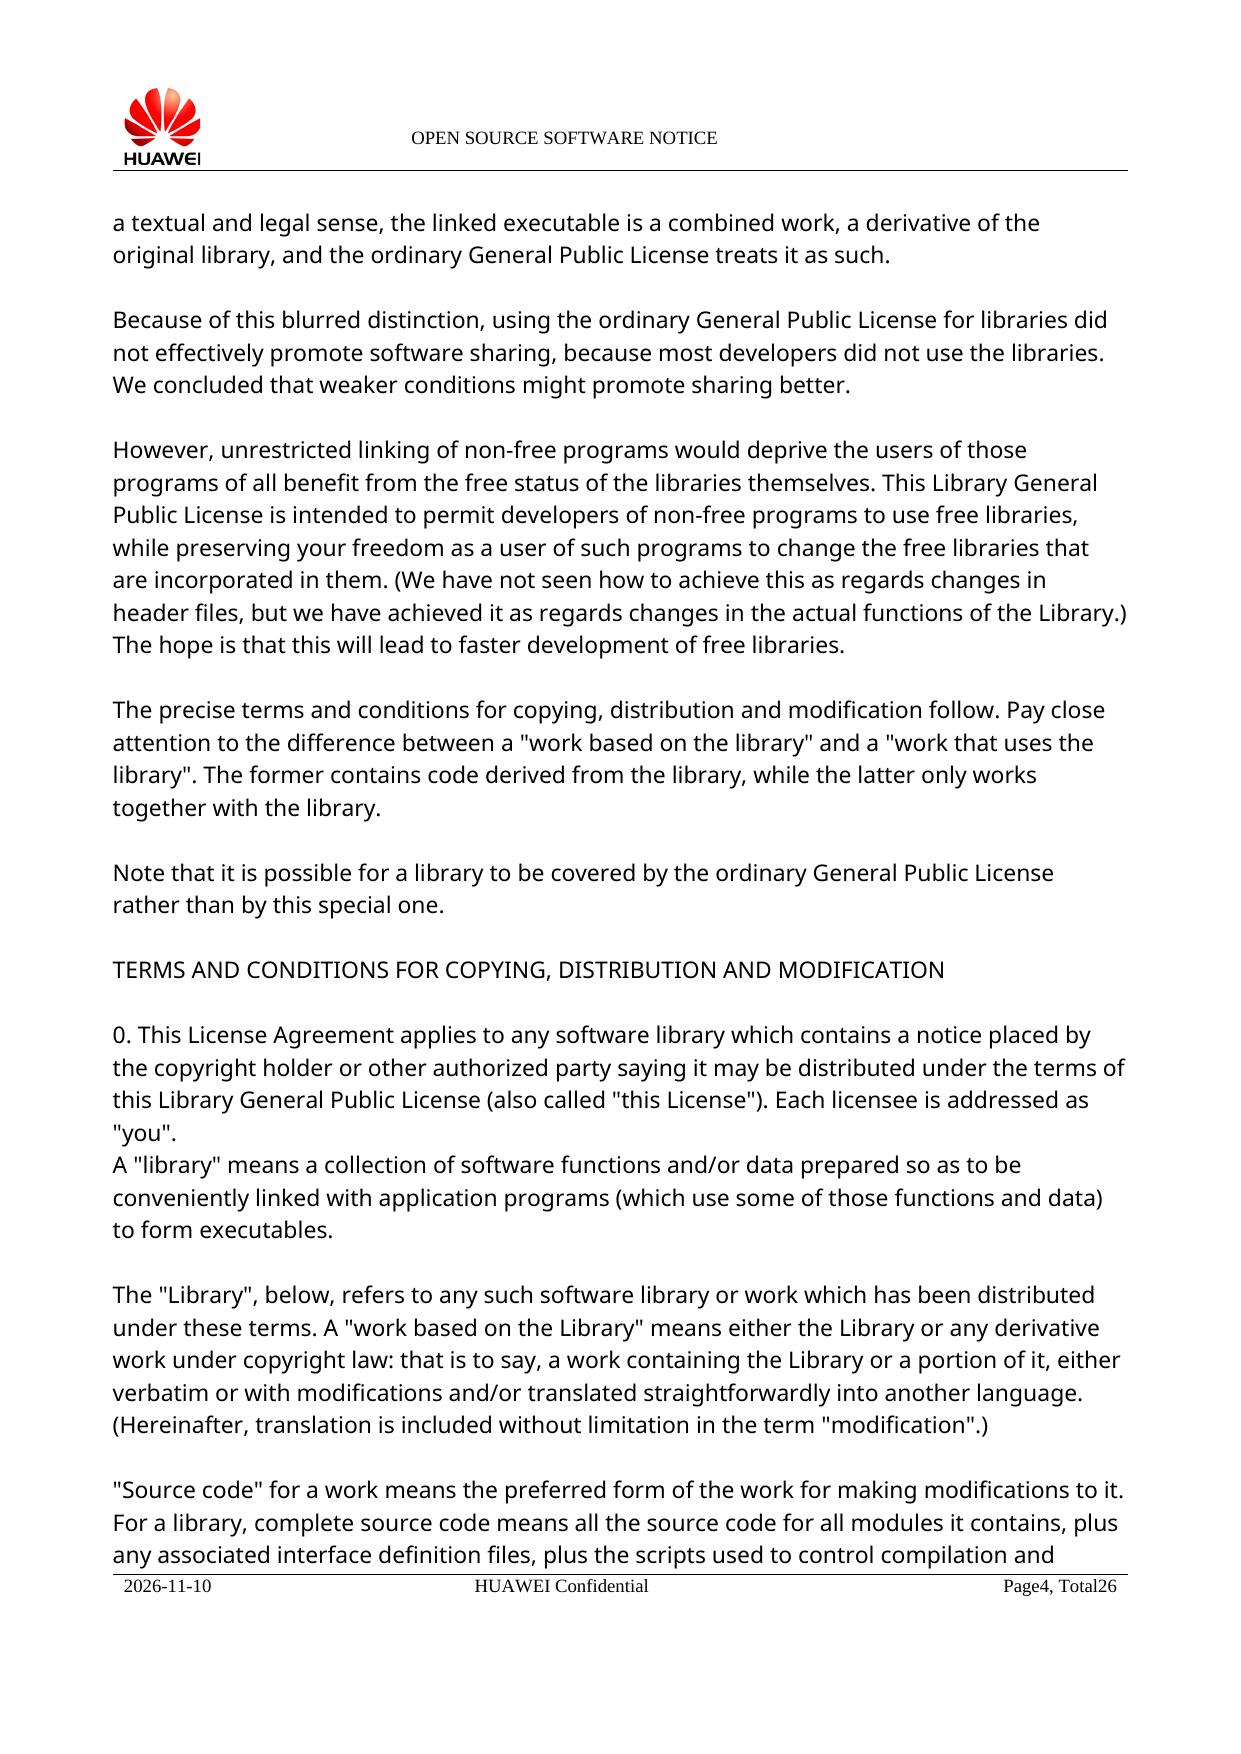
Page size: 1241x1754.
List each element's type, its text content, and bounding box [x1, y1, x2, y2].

text The "Library", below, refers to any such software library or work which has been distributed under these terms. A "work based on the Library" means either the Library or any derivative work under copyright law: that is to say, a work containing the Library or a portion of it, either verbatim or with modifications and/or translated straightforwardly into another language. (Hereinafter, translation is included without limitation in the term "modification".) [112, 1279, 1128, 1441]
text Because of this blurred distinction, using the ordinary General Public License for libraries did not effectively promote software sharing, because most developers did not use the libraries. We concluded that weaker conditions might promote sharing better. [112, 304, 1128, 401]
text However, unrestricted linking of non-free programs would deprive the users of those programs of all benefit from the free status of the libraries themselves. This Library General Public License is intended to permit developers of non-free programs to use free libraries, while preserving your freedom as a user of such programs to change the free libraries that are incorporated in them. (We have not seen how to achieve this as regards changes in header files, but we have achieved it as regards changes in the actual functions of the Library.) The hope is that this will lead to faster development of free libraries. [112, 434, 1128, 661]
text 0. This License Agreement applies to any software library which contains a notice placed by the copyright holder or other authorized party saying it may be distributed under the terms of this Library General Public License (also called "this License"). Each licensee is addressed as "you". [112, 1019, 1128, 1149]
text The precise terms and conditions for copying, distribution and modification follow. Pay close attention to the difference between a "work based on the library" and a "work that uses the library". The former contains code derived from the library, while the latter only works together with the library. [112, 694, 1128, 824]
text TERMS AND CONDITIONS FOR COPYING, DISTRIBUTION AND MODIFICATION [112, 954, 1128, 986]
picture [124, 88, 201, 165]
text Note that it is possible for a library to be covered by the ordinary General Public License rather than by this special one. [112, 856, 1128, 921]
text A "library" means a collection of software functions and/or data prepared so as to be conveniently linked with application programs (which use some of those functions and data) to form executables. [112, 1149, 1128, 1246]
